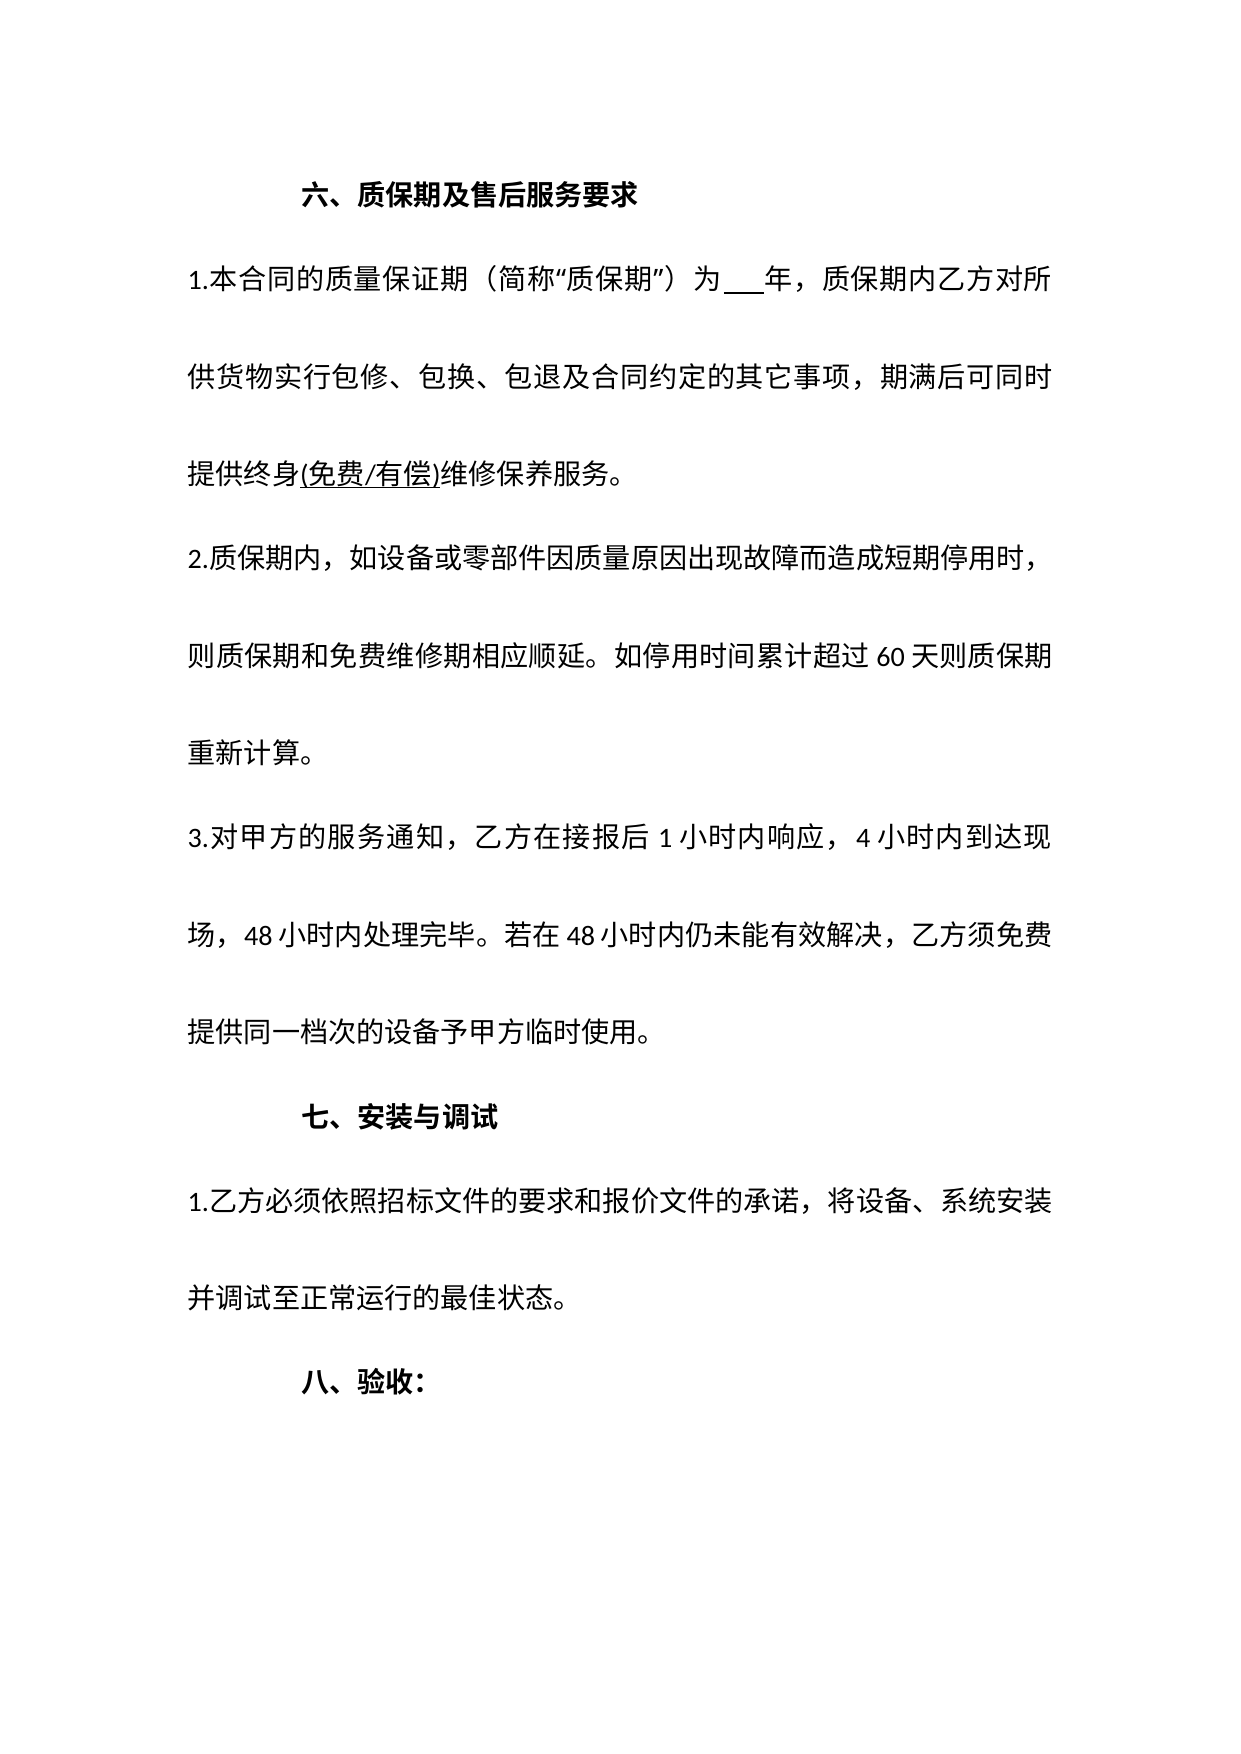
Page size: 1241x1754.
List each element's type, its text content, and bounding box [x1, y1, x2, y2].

text 3.对甲方的服务通知，乙方在接报后1小时内响应，4小时内到达现场，48小时内处理完毕。若在48小时内仍未能有效解决，乙方须免费提供同一档次的设备予甲方临时使用。 [187, 804, 1053, 1064]
text 1.乙方必须依照招标文件的要求和报价文件的承诺，将设备、系统安装并调试至正常运行的最佳状态。 [187, 1168, 1053, 1330]
text 2.质保期内，如设备或零部件因质量原因出现故障而造成短期停用时，则质保期和免费维修期相应顺延。如停用时间累计超过60天则质保期重新计算。 [187, 525, 1053, 785]
text 1.本合同的质量保证期（简称“质保期”）为 年，质保期内乙方对所供货物实行包修、包换、包退及合同约定的其它事项，期满后可同时提供终身(免费/有偿)维修保养服务。 [187, 246, 1053, 506]
text 六、质保期及售后服务要求 [301, 162, 1053, 227]
text 八、验收： [301, 1349, 1053, 1414]
text 七、安装与调试 [301, 1084, 1053, 1149]
